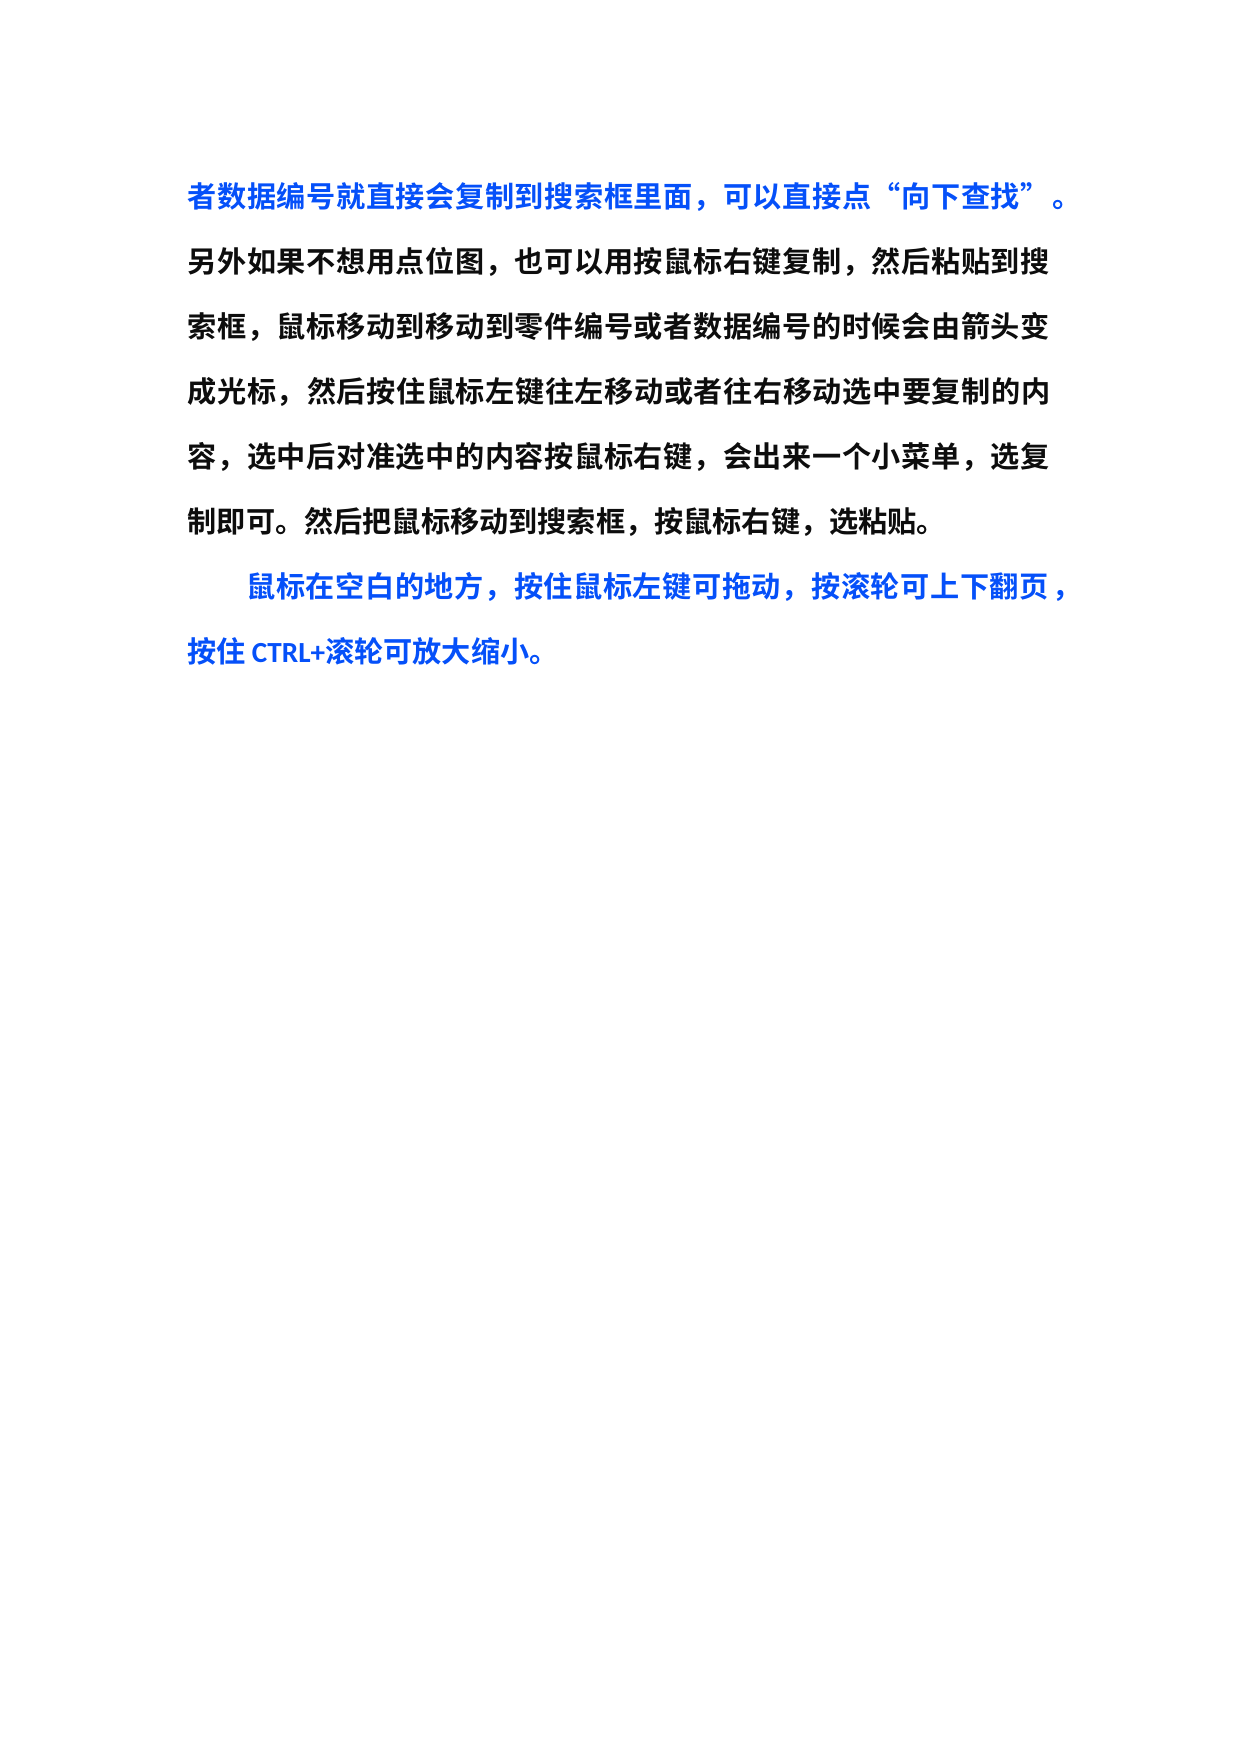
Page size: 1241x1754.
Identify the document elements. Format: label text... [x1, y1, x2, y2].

text 鼠标在空白的地方，按住鼠标左键可拖动，按滚轮可上下翻页，按住CTRL+滚轮可放大缩小。 [187, 552, 1053, 682]
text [187, 162, 1053, 552]
